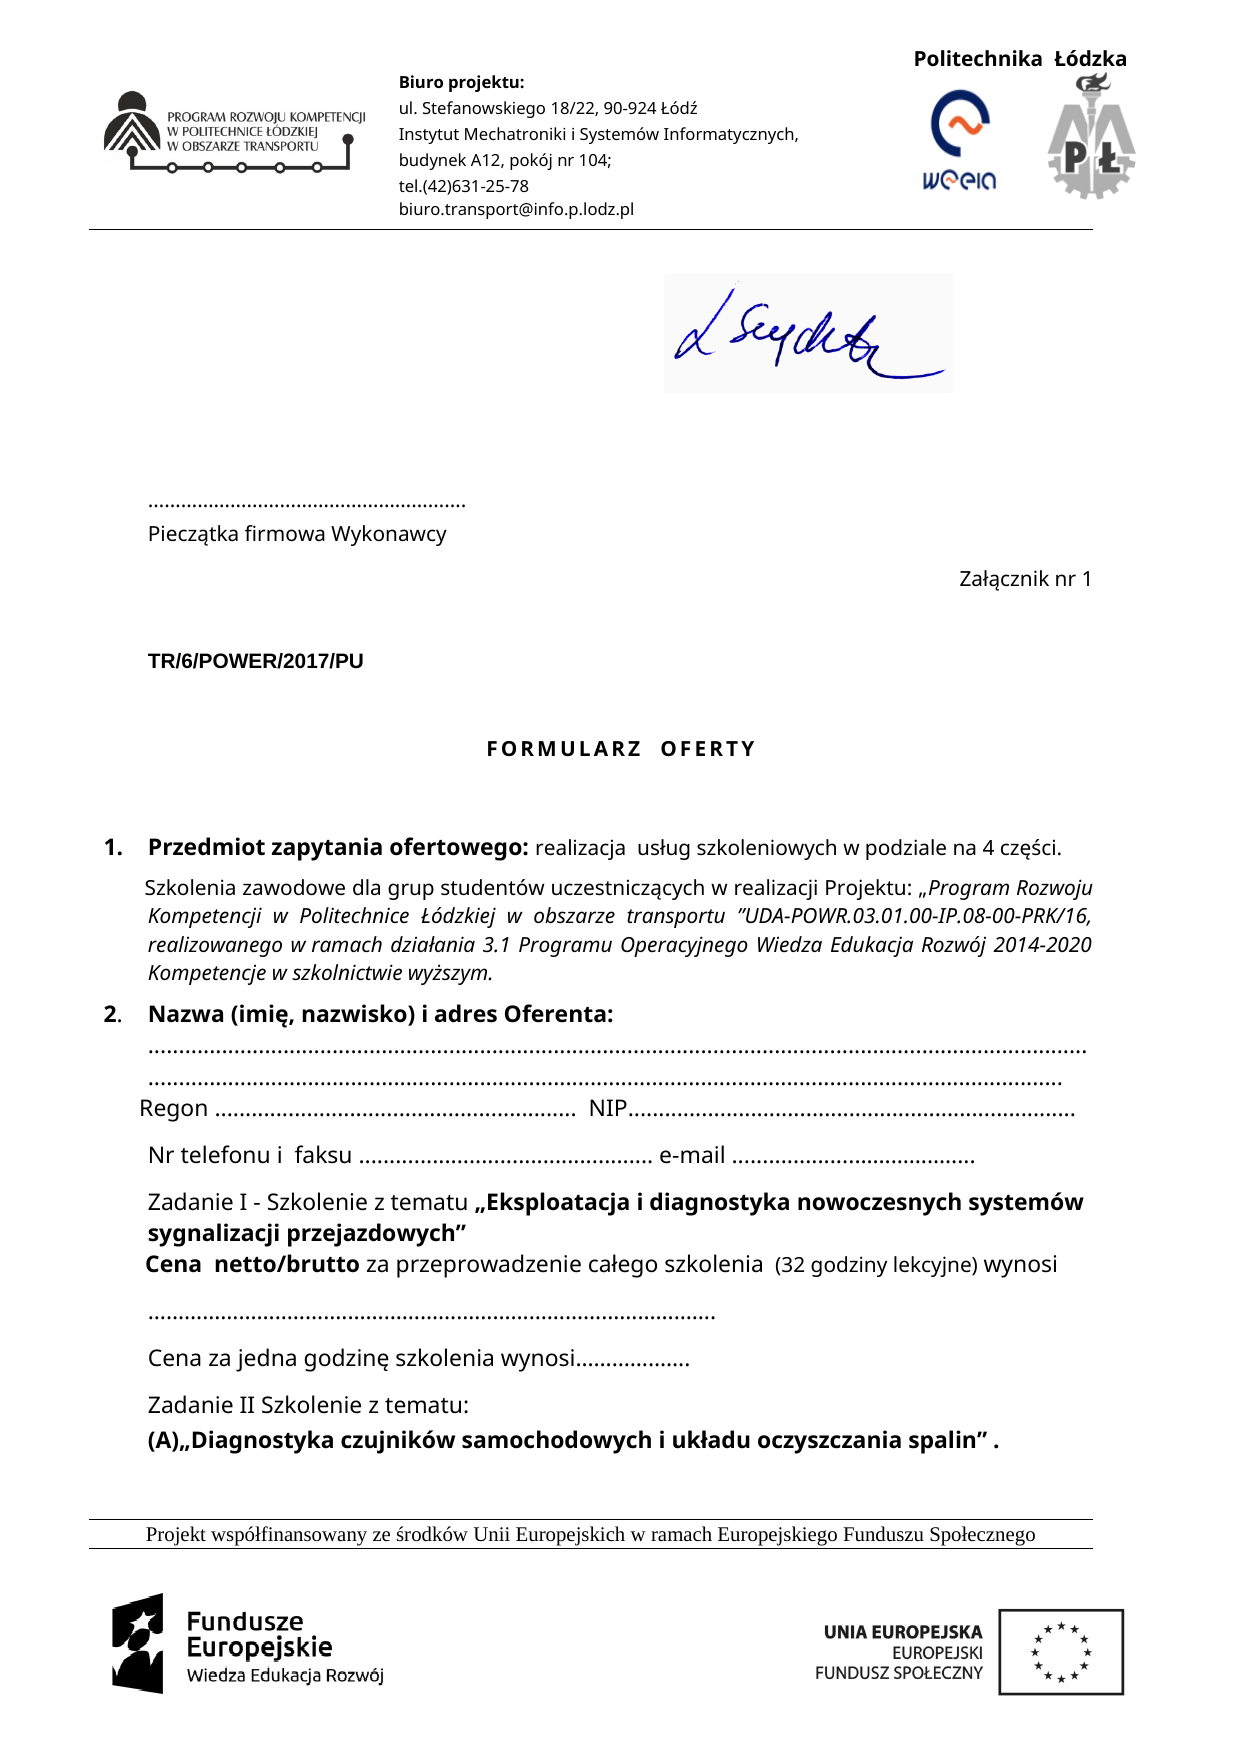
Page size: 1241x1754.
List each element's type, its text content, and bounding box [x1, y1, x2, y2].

picture [790, 1586, 1149, 1719]
text Regon ........................................................... NIP......................................................................... [103, 1092, 1093, 1123]
text Zadanie I - Szkolenie z tematu „Eksploatacja i diagnostyka nowoczesnych systemów sygnalizacji przejazdowych” [103, 1185, 1093, 1248]
text Szkolenia zawodowe dla grup studentów uczestniczących w realizacji Projektu: „Program Rozwoju Kompetencji w Politechnice Łódzkiej w obszarze transportu ”UDA-POWR.03.01.00-IP.08-00-PRK/16, realizowanego w ramach działania 3.1 Programu Operacyjnego Wiedza Edukacja Rozwój 2014-2020 Kompetencje w szkolnictwie wyższym. [103, 873, 1093, 987]
text Cena za jedna godzinę szkolenia wynosi………………. [103, 1342, 1093, 1373]
text FORMULARZ OFERTY [148, 734, 1093, 763]
text Zadanie II Szkolenie z tematu: [148, 1388, 1093, 1420]
picture [87, 1586, 408, 1720]
picture [85, 70, 384, 203]
text TR/6/POWER/2017/PU [148, 649, 1093, 673]
text Pieczątka firmowa Wykonawcy [148, 519, 1093, 547]
text Nr telefonu i faksu ................................................ e-mail ....................……………..... [103, 1138, 1093, 1170]
text (A)„Diagnostyka czujników samochodowych i układu oczyszczania spalin” . [148, 1424, 1093, 1456]
text Załącznik nr 1 [103, 564, 1093, 592]
picture [1047, 72, 1136, 200]
text 1. Przedmiot zapytania ofertowego: realizacja usług szkoleniowych w podziale na 4 części. [103, 831, 1093, 862]
picture [664, 274, 953, 393]
text …………………………………………………. [148, 485, 1093, 513]
text Cena netto/brutto za przeprowadzenie całego szkolenia (32 godziny lekcyjne) wynosi ……………………..….………………………………………………………. [103, 1248, 1093, 1326]
text 2. Nazwa (imię, nazwisko) i adres Oferenta: .............................................................................................................................................................................................................................................................................................................. [103, 998, 1093, 1092]
picture [905, 76, 1004, 201]
